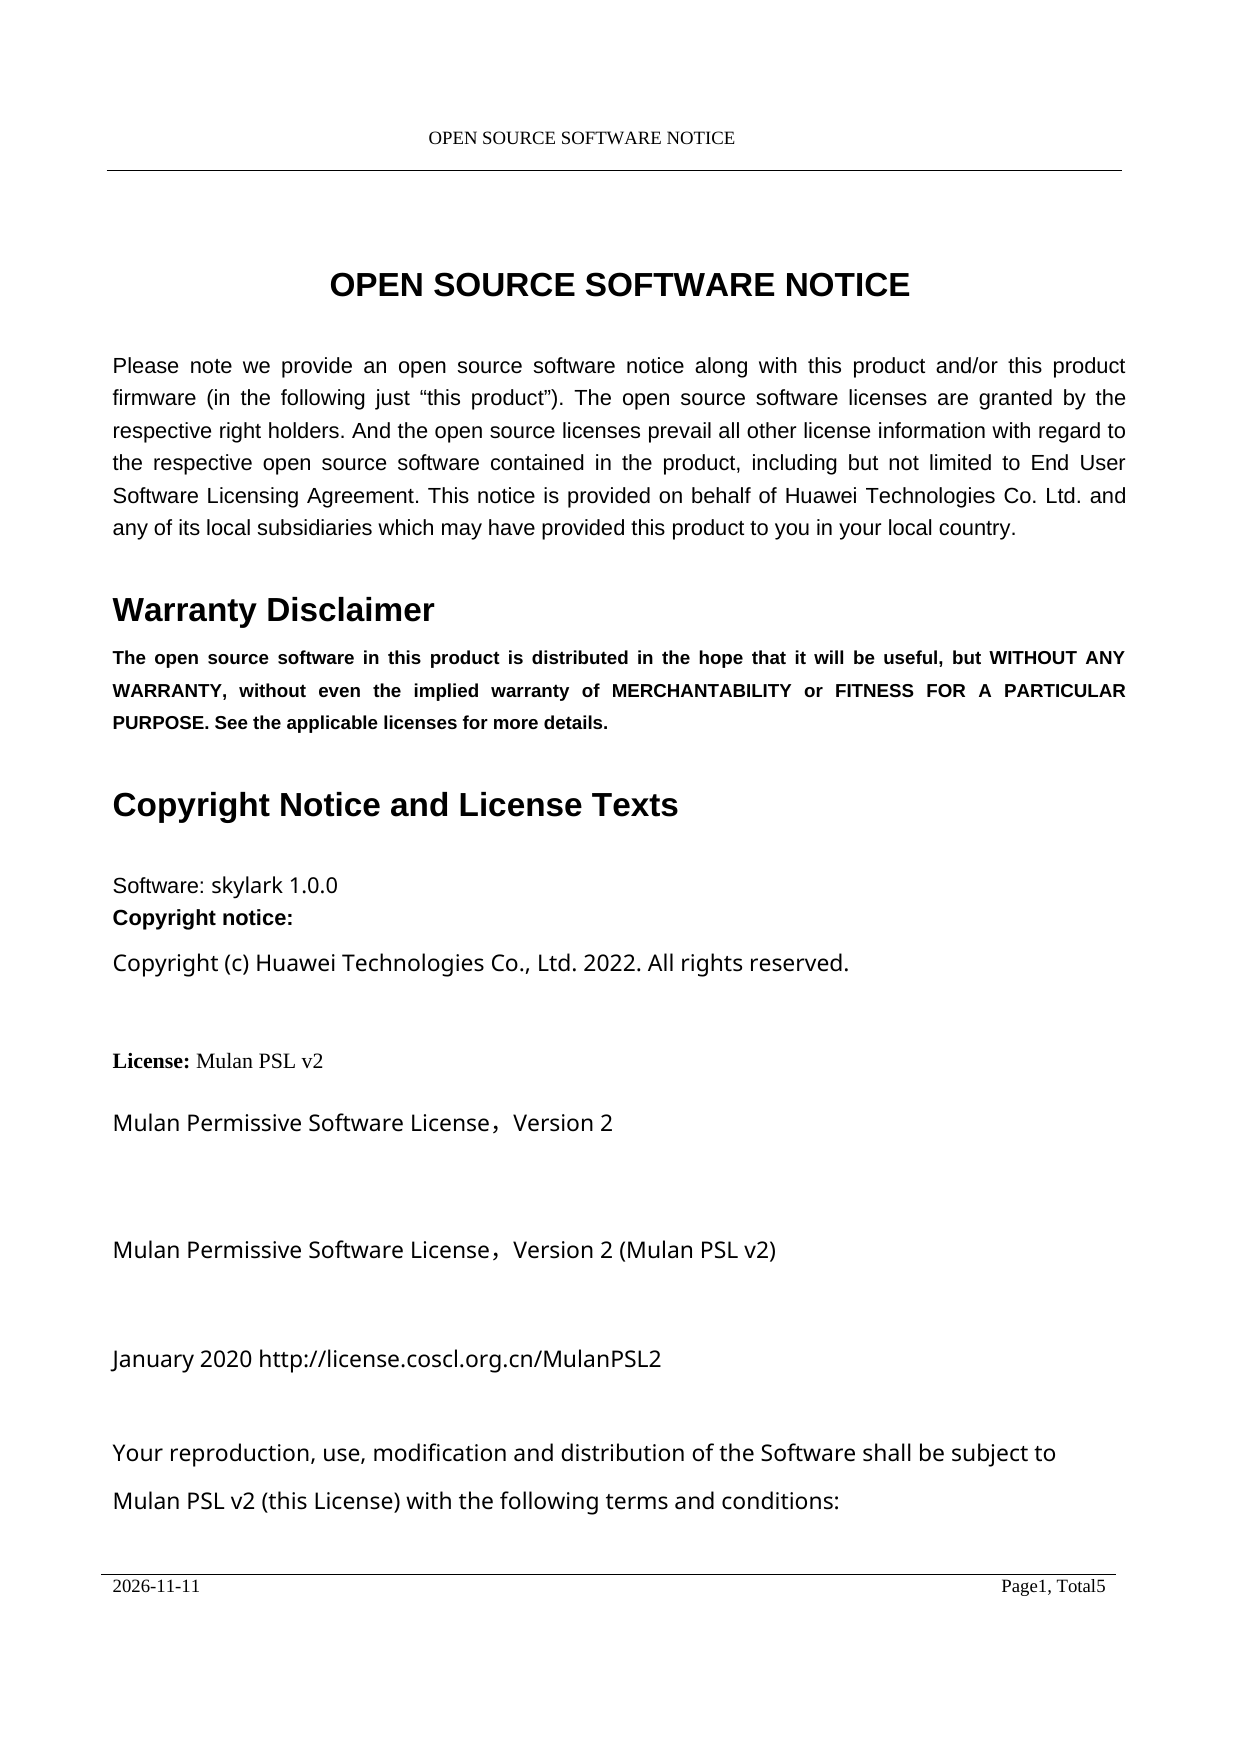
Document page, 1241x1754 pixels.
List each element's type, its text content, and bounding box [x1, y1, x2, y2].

text License: Mulan PSL v2 [112, 1044, 1128, 1077]
text Mulan Permissive Software License，Version 2 (Mulan PSL v2) [112, 1216, 1128, 1281]
text January 2020 http://license.coscl.org.cn/MulanPSL2 [112, 1343, 1128, 1375]
text Warranty Disclaimer [112, 576, 1128, 641]
text Software: skylark 1.0.0 [112, 869, 1128, 901]
text Please note we provide an open source software notice along with this product and/or this product firmware (in the following just “this product”). The open source software licenses are granted by the respective right holders. And the open source licenses prevail all other license information with regard to the respective open source software contained in the product, including but not limited to End User Software Licensing Agreement. This notice is provided on behalf of Huawei Technologies Co. Ltd. and any of its local subsidiaries which may have provided this product to you in your local country. [112, 349, 1128, 544]
text The open source software in this product is distributed in the hope that it will be useful, but WITHOUT ANY WARRANTY, without even the implied warranty of MERCHANTABILITY or FITNESS FOR A PARTICULAR PURPOSE. See the applicable licenses for more details. [112, 641, 1128, 739]
text Copyright Notice and License Texts [112, 771, 1128, 836]
text OPEN SOURCE SOFTWARE NOTICE [112, 251, 1128, 316]
text Mulan Permissive Software License，Version 2 [112, 1089, 1128, 1154]
text Copyright (c) Huawei Technologies Co., Ltd. 2022. All rights reserved. [112, 947, 1128, 1028]
text Your reproduction, use, modification and distribution of the Software shall be subject to Mulan PSL v2 (this License) with the following terms and conditions: [112, 1436, 1128, 1517]
text Copyright notice: [112, 901, 1128, 934]
